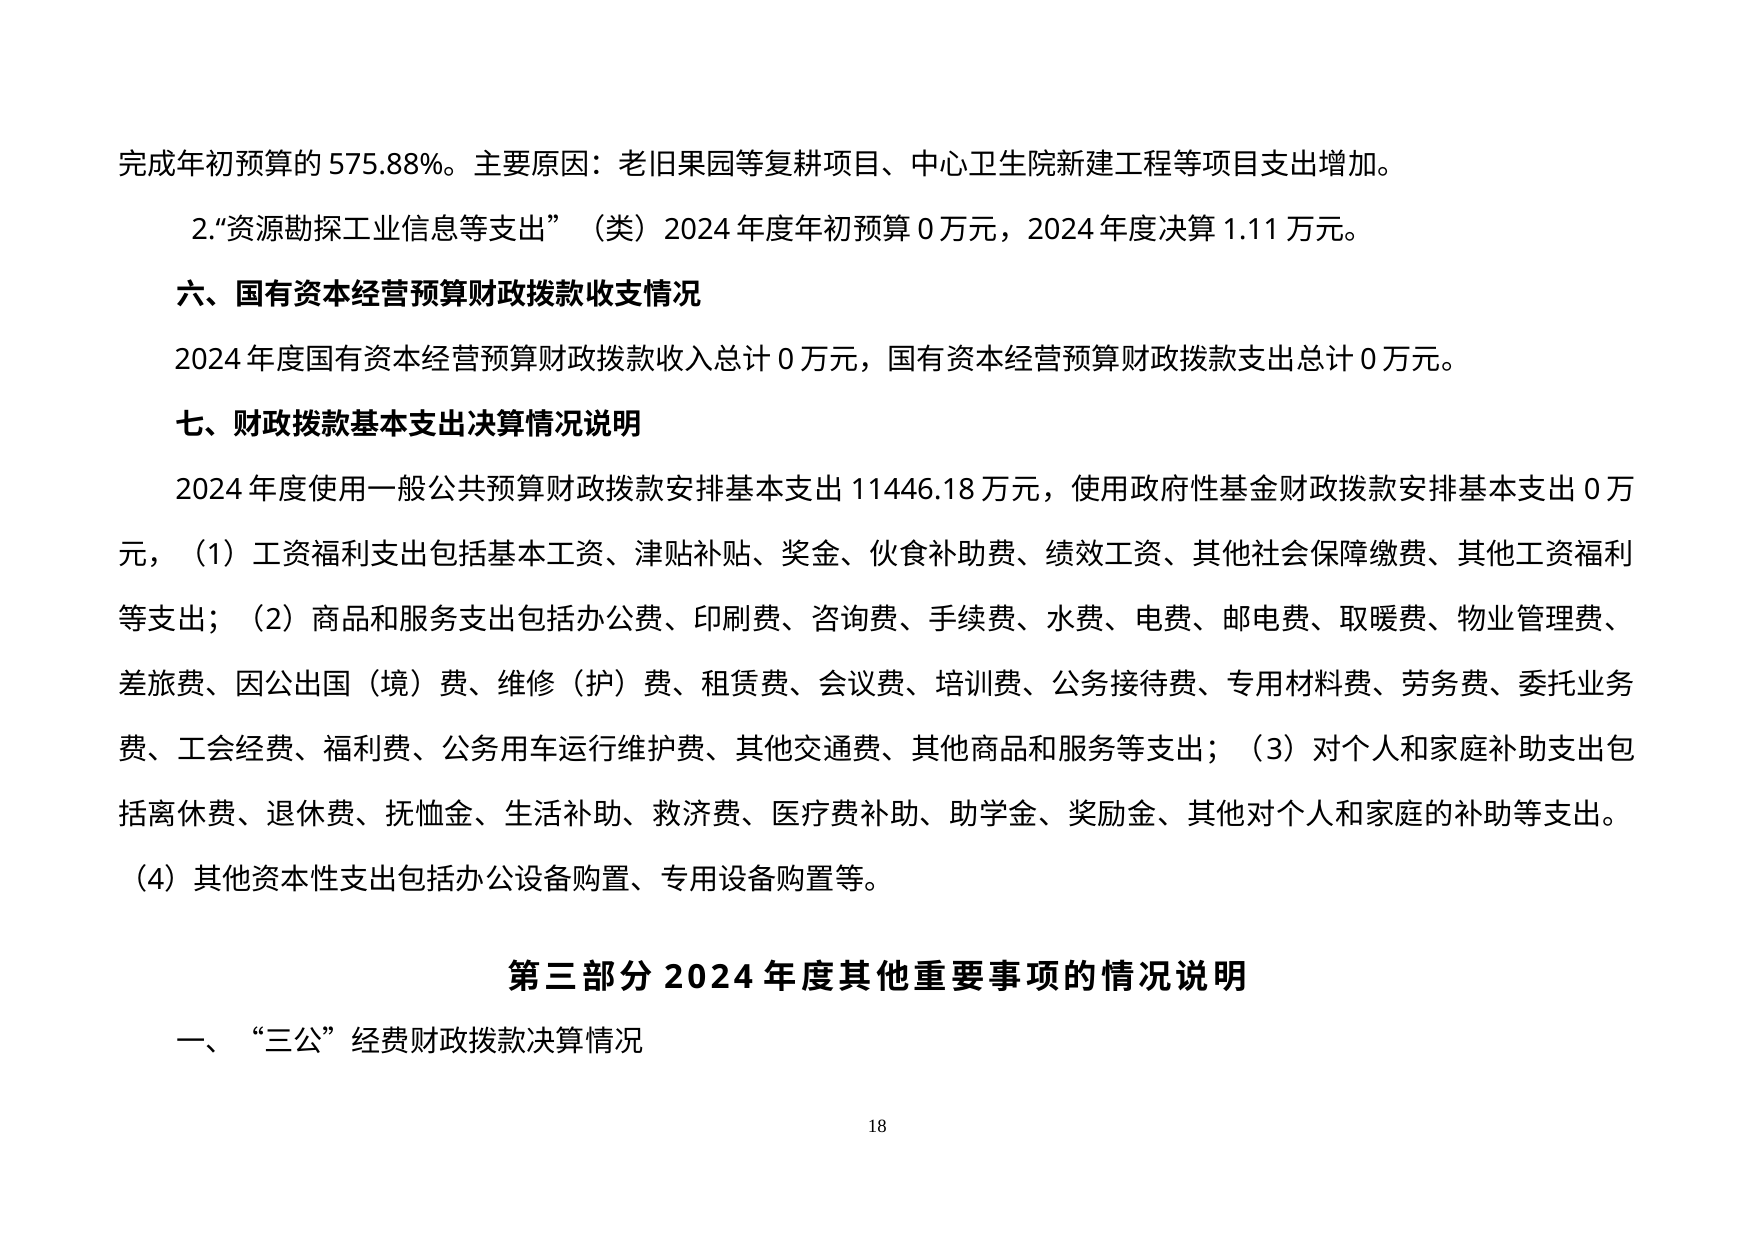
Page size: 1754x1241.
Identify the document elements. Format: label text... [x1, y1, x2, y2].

text 2.“资源勘探工业信息等支出”（类）2024年度年初预算0万元，2024年度决算1.11万元。 [118, 194, 1636, 259]
text 2024年度使用一般公共预算财政拨款安排基本支出11446.18万元，使用政府性基金财政拨款安排基本支出0万元，（1）工资福利支出包括基本工资、津贴补贴、奖金、伙食补助费、绩效工资、其他社会保障缴费、其他工资福利等支出；（2）商品和服务支出包括办公费、印刷费、咨询费、手续费、水费、电费、邮电费、取暖费、物业管理费、差旅费、因公出国（境）费、维修（护）费、租赁费、会议费、培训费、公务接待费、专用材料费、劳务费、委托业务费、工会经费、福利费、公务用车运行维护费、其他交通费、其他商品和服务等支出；（3）对个人和家庭补助支出包括离休费、退休费、抚恤金、生活补助、救济费、医疗费补助、助学金、奖励金、其他对个人和家庭的补助等支出。（4）其他资本性支出包括办公设备购置、专用设备购置等。 [118, 454, 1636, 909]
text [118, 129, 1636, 194]
text 2024年度国有资本经营预算财政拨款收入总计0万元，国有资本经营预算财政拨款支出总计0万元。 [118, 324, 1636, 389]
text 六、国有资本经营预算财政拨款收支情况 [118, 259, 1636, 324]
text 七、财政拨款基本支出决算情况说明 [118, 389, 1636, 454]
text 一、“三公”经费财政拨款决算情况 [118, 1007, 1636, 1072]
text 第三部分2024年度其他重要事项的情况说明 [118, 942, 1636, 1007]
